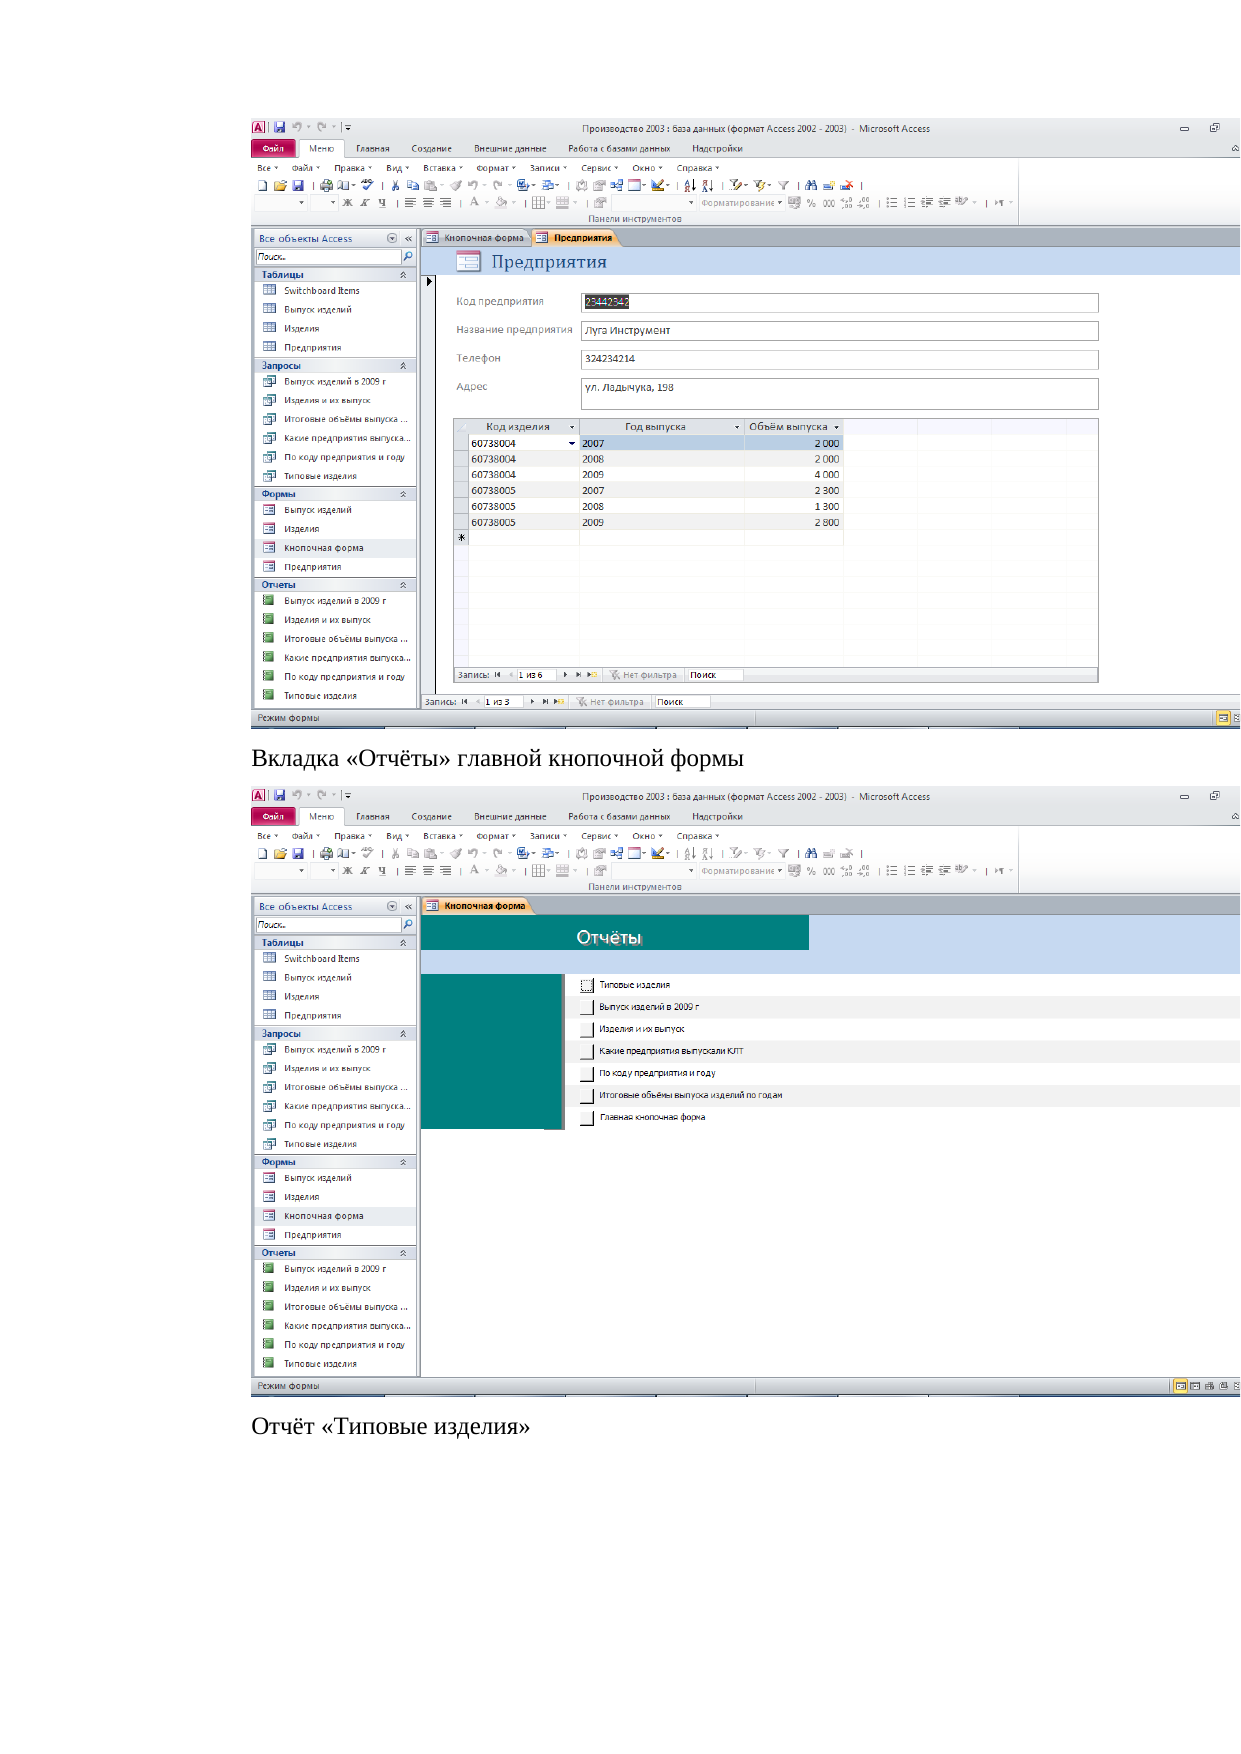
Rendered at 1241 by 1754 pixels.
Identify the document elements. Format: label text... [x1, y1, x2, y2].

picture [251, 118, 1241, 729]
text Вкладка «Отчёты» главной кнопочной формы [177, 743, 1152, 772]
text Отчёт «Типовые изделия» [177, 1411, 1152, 1440]
picture [251, 786, 1241, 1397]
